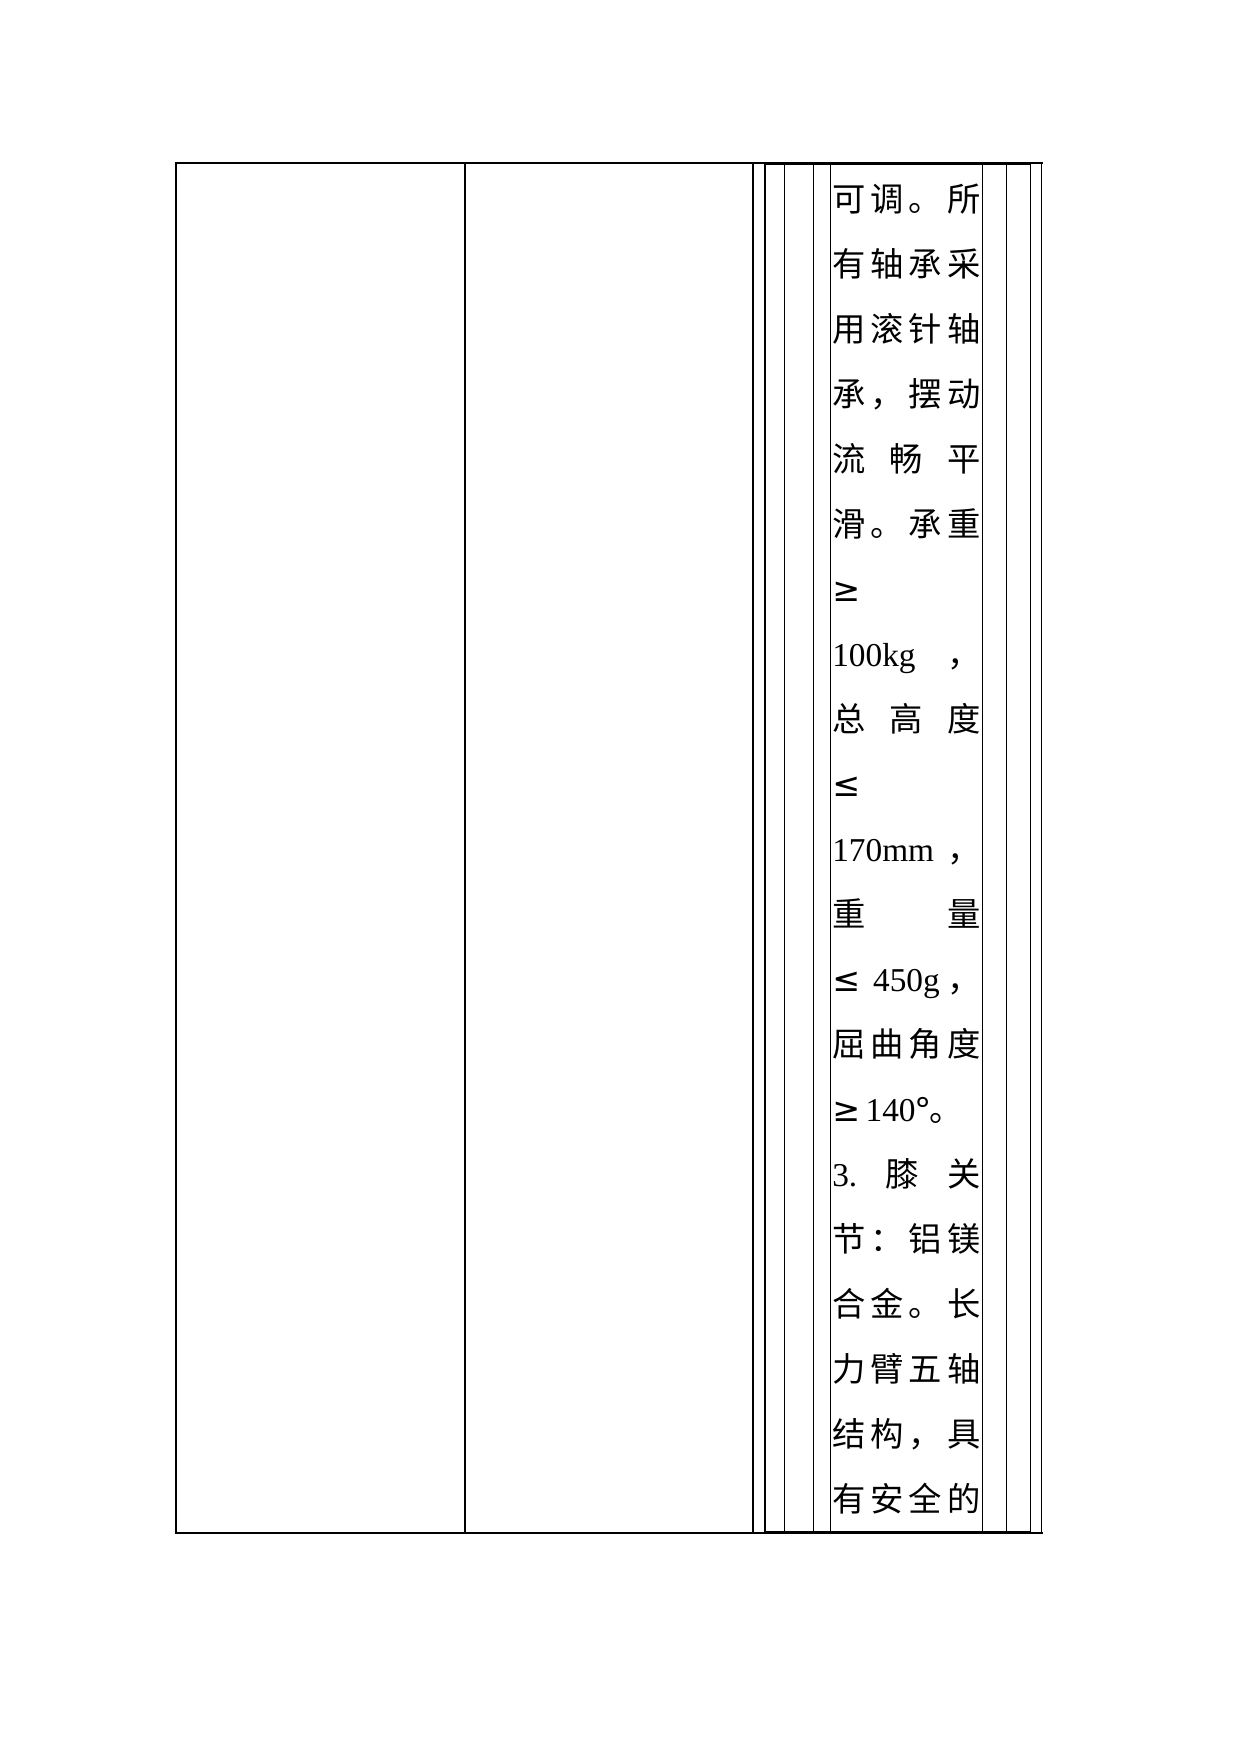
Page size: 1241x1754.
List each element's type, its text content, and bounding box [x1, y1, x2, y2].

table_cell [785, 165, 813, 1531]
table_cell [754, 164, 764, 1532]
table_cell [766, 165, 784, 1531]
table_cell 2 [466, 164, 752, 1532]
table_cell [983, 165, 1006, 1531]
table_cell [1031, 164, 1041, 1532]
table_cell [814, 165, 830, 1531]
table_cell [1007, 165, 1030, 1531]
table_cell [177, 164, 464, 1532]
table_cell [831, 165, 982, 1531]
